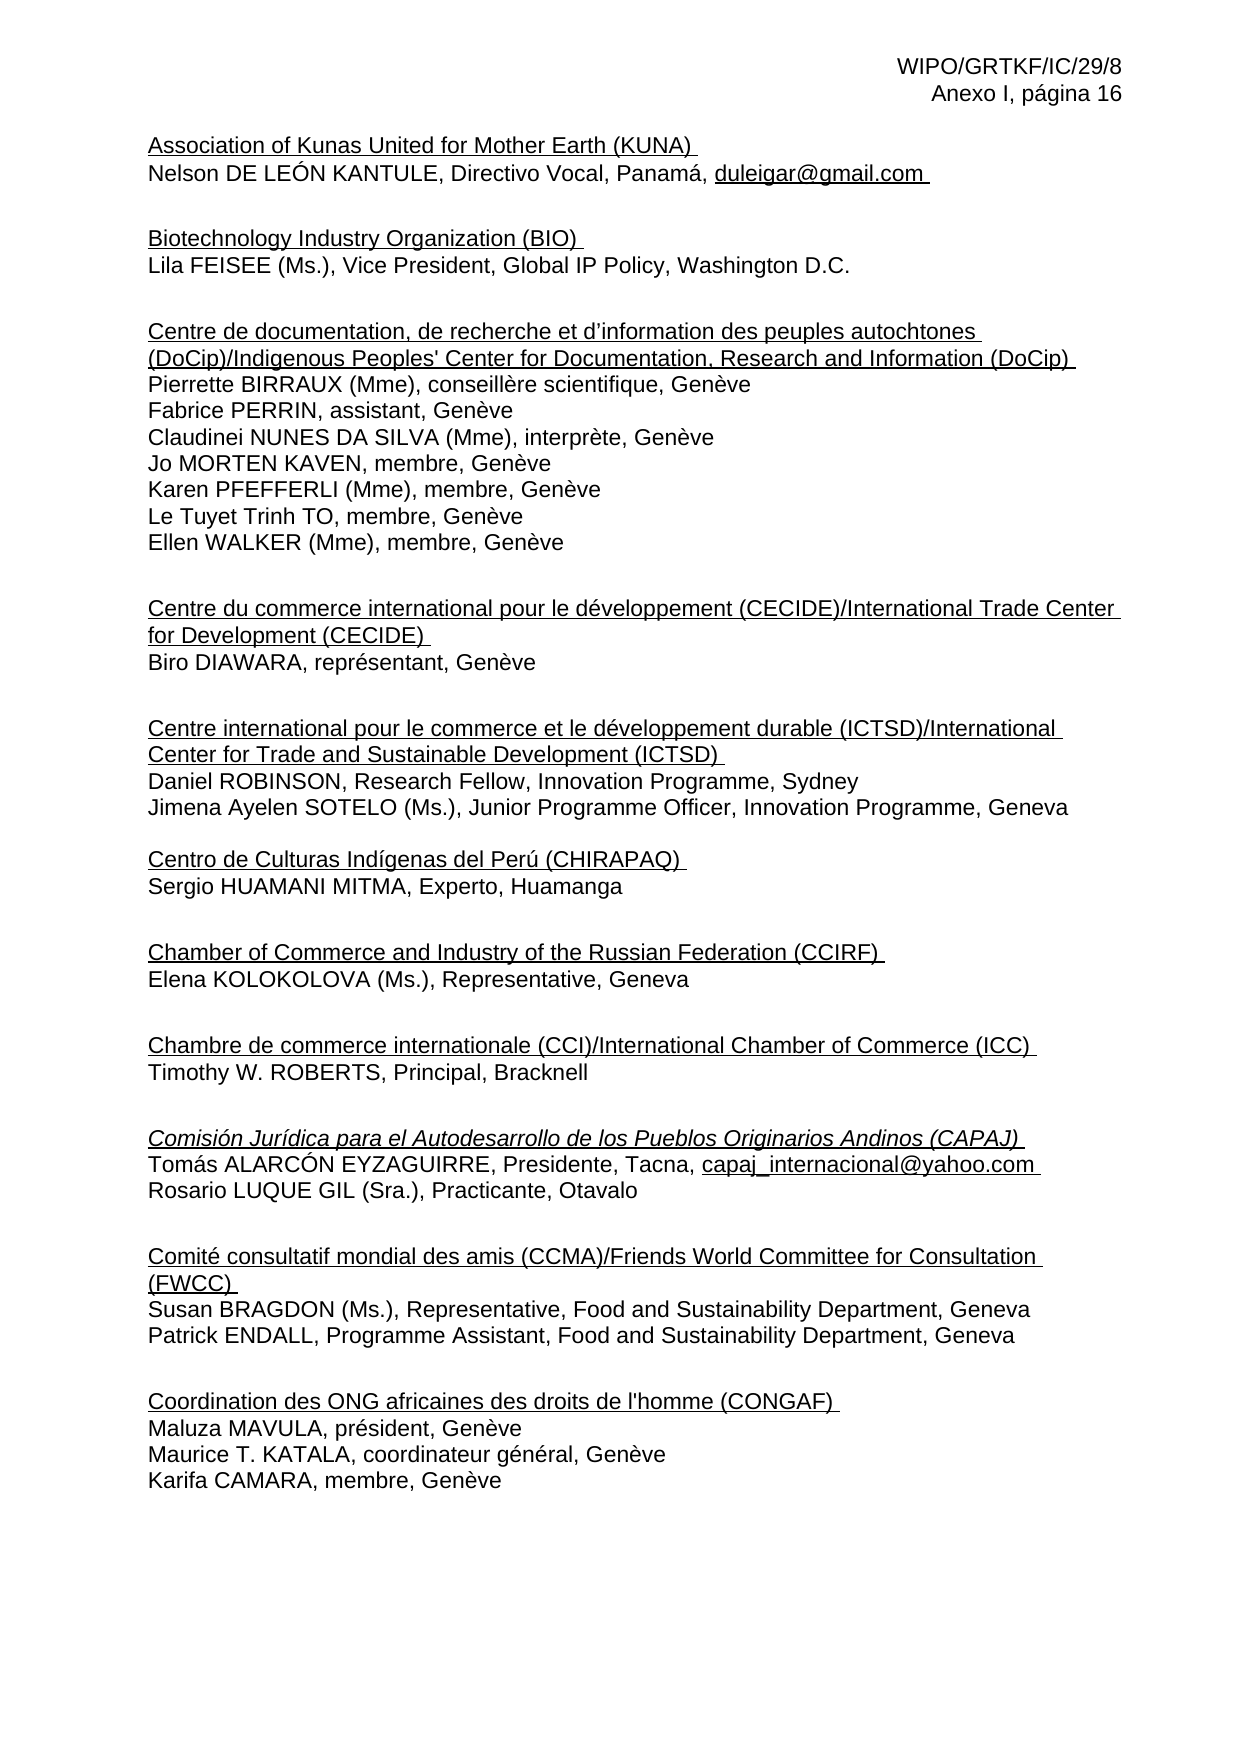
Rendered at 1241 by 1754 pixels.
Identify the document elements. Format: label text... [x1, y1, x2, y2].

text Association of Kunas United for Mother Earth (KUNA) Nelson DE LEÓN KANTULE, Directivo Vocal, Panamá, duleigar@gmail.com [148, 132, 1122, 186]
text Centro de Culturas Indígenas del Perú (CHIRAPAQ) Sergio HUAMANI MITMA, Experto, Huamanga [148, 846, 1122, 900]
text Jimena Ayelen SOTELO (Ms.), Junior Programme Officer, Innovation Programme, Geneva [148, 794, 1122, 821]
text Karifa CAMARA, membre, Genève [148, 1467, 1122, 1494]
text Jo MORTEN KAVEN, membre, Genève [148, 450, 1122, 476]
text Ellen WALKER (Mme), membre, Genève [148, 529, 1122, 556]
text Comité consultatif mondial des amis (CCMA)/Friends World Committee for Consultation (FWCC) Susan BRAGDON (Ms.), Representative, Food and Sustainability Department, Geneva [148, 1243, 1122, 1322]
text Centre de documentation, de recherche et d’information des peuples autochtones (DoCip)/Indigenous Peoples' Center for Documentation, Research and Information (DoCip) Pierrette BIRRAUX (Mme), conseillère scientifique, Genève [148, 318, 1122, 397]
text Maurice T. KATALA, coordinateur général, Genève [148, 1441, 1122, 1467]
text Coordination des ONG africaines des droits de l'homme (CONGAF) Maluza MAVULA, président, Genève [148, 1388, 1122, 1441]
text Centre international pour le commerce et le développement durable (ICTSD)/International Center for Trade and Sustainable Development (ICTSD) Daniel ROBINSON, Research Fellow, Innovation Programme, Sydney [148, 715, 1122, 794]
text Centre du commerce international pour le développement (CECIDE)/International Trade Center for Development (CECIDE) Biro DIAWARA, représentant, Genève [148, 595, 1122, 676]
text Patrick ENDALL, Programme Assistant, Food and Sustainability Department, Geneva [148, 1322, 1122, 1349]
text Fabrice PERRIN, assistant, Genève [148, 397, 1122, 424]
text Claudinei NUNES DA SILVA (Mme), interprète, Genève [148, 424, 1122, 450]
text Chambre de commerce internationale (CCI)/International Chamber of Commerce (ICC) Timothy W. ROBERTS, Principal, Bracknell [148, 1032, 1122, 1086]
text Comisión Jurídica para el Autodesarrollo de los Pueblos Originarios Andinos (CAPAJ) Tomás ALARCÓN EYZAGUIRRE, Presidente, Tacna, capaj_internacional@yahoo.com [148, 1124, 1122, 1177]
text Biotechnology Industry Organization (BIO) Lila FEISEE (Ms.), Vice President, Global IP Policy, Washington D.C. [148, 225, 1122, 279]
text Karen PFEFFERLI (Mme), membre, Genève [148, 476, 1122, 503]
text Chamber of Commerce and Industry of the Russian Federation (CCIRF) Elena KOLOKOLOVA (Ms.), Representative, Geneva [148, 938, 1122, 993]
text Rosario LUQUE GIL (Sra.), Practicante, Otavalo [148, 1177, 1122, 1204]
text Le Tuyet Trinh TO, membre, Genève [148, 503, 1122, 529]
